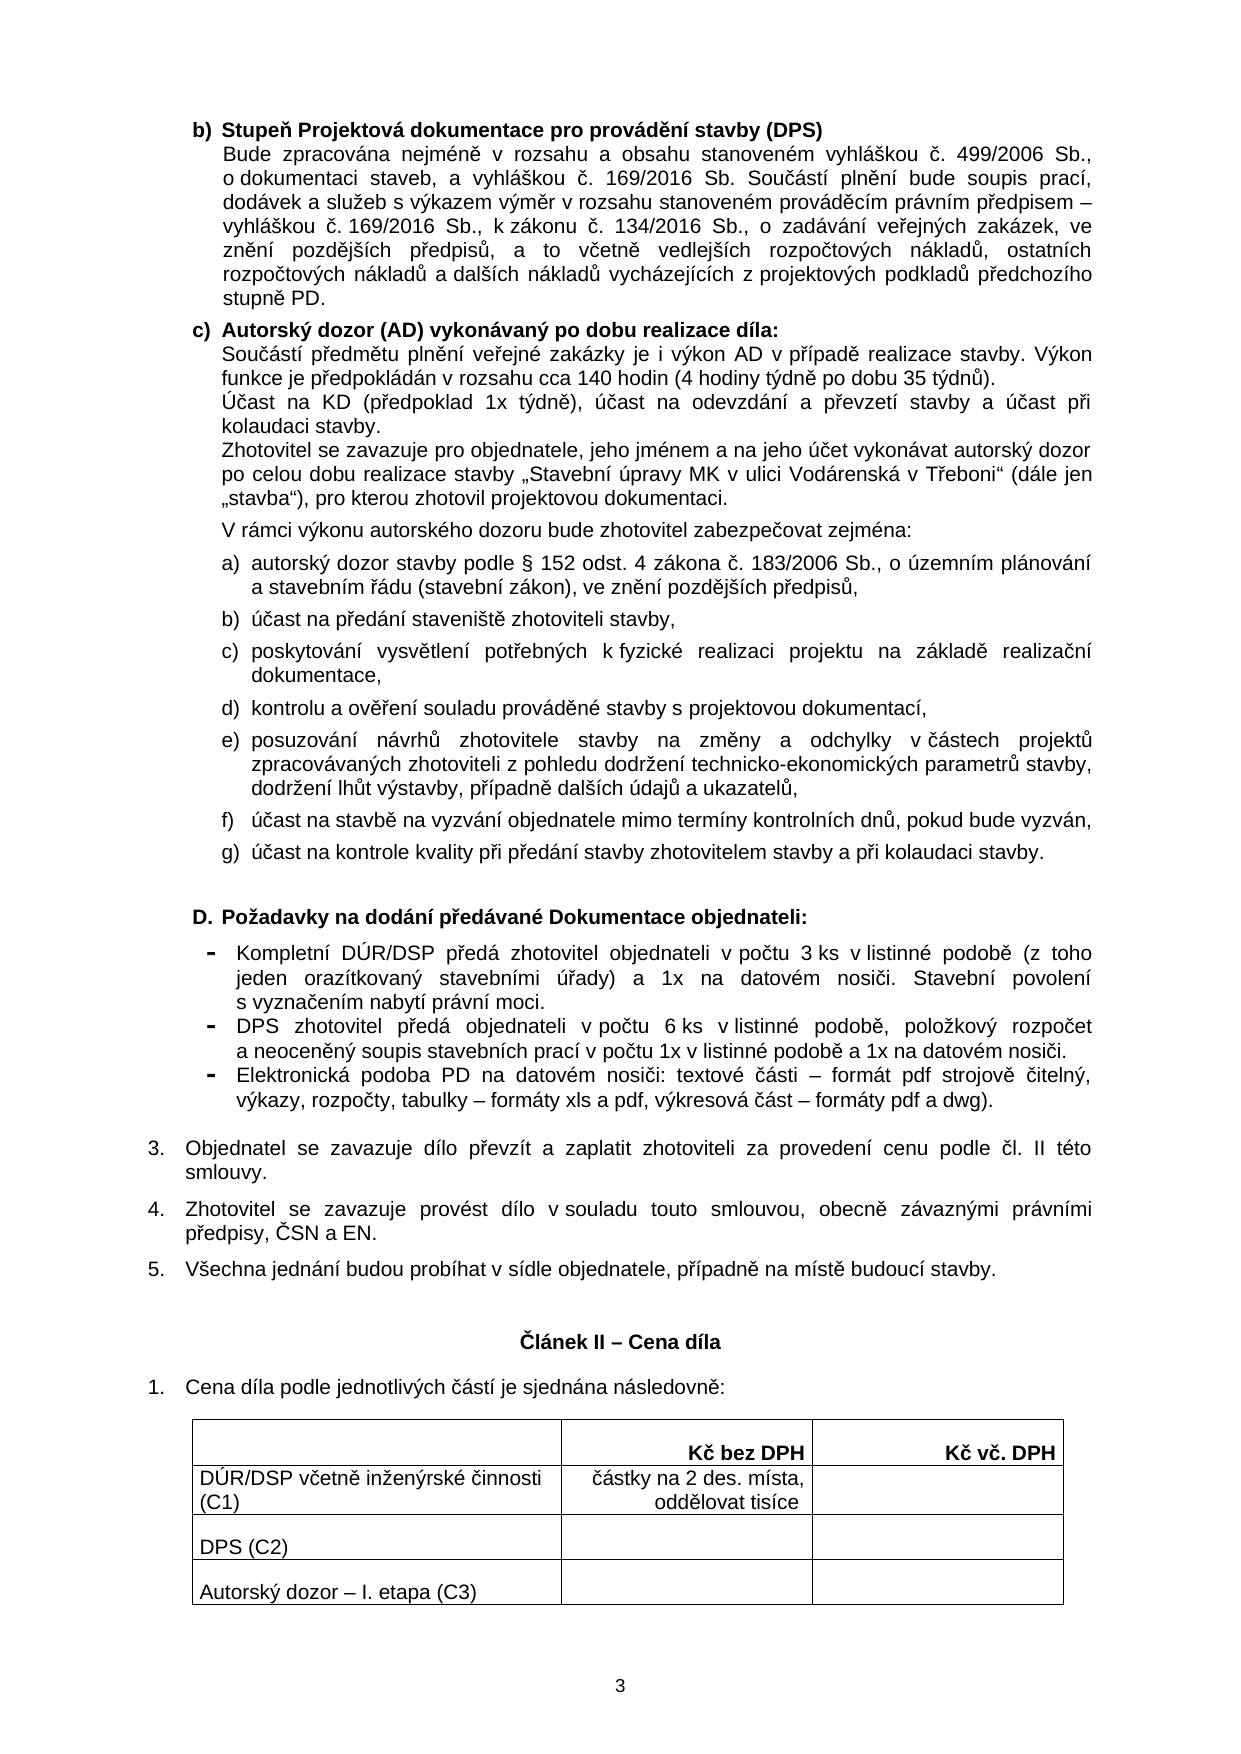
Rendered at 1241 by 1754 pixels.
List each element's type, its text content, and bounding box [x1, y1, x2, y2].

table_cell [562, 1515, 812, 1559]
list DPS zhotovitel předá objednateli v počtu 6 ks v listinné podobě, položkový rozpočet a neoceněný soupis stavebních prací v počtu 1x v listinné podobě a 1x na datovém nosiči. [207, 1014, 1093, 1063]
table_cell Autorský dozor – I. etapa (C3) [193, 1560, 561, 1604]
text Článek II – Cena díla [148, 1330, 1093, 1354]
list V rámci výkonu autorského dozoru bude zhotovitel zabezpečovat zejména: [221, 518, 1093, 542]
table_cell DPS (C2) [193, 1515, 561, 1559]
table_cell [813, 1515, 1063, 1559]
list Cena díla podle jednotlivých částí je sjednána následovně: [148, 1374, 1093, 1398]
table_cell DÚR/DSP včetně inženýrské činnosti (C1) [193, 1466, 561, 1513]
table_header Kč vč. DPH [813, 1420, 1063, 1464]
list poskytování vysvětlení potřebných k fyzické realizaci projektu na základě realizační dokumentace, [221, 639, 1093, 687]
list Požadavky na dodání předávané Dokumentace objednateli: [177, 905, 1093, 929]
list Bude zpracována nejméně v rozsahu a obsahu stanoveném vyhláškou č. 499/2006 Sb., o dokumentaci staveb, a vyhláškou č. 169/2016 Sb. Součástí plnění bude soupis prací, dodávek a služeb s výkazem výměr v rozsahu stanoveném prováděcím právním předpisem – vyhláškou č. 169/2016 Sb., k zákonu č. 134/2016 Sb., o zadávání veřejných zakázek, ve znění pozdějších předpisů, a to včetně vedlejších rozpočtových nákladů, ostatních rozpočtových nákladů a dalších nákladů vycházejících z projektových podkladů předchozího stupně PD. [223, 142, 1093, 310]
list posuzování návrhů zhotovitele stavby na změny a odchylky v částech projektů zpracovávaných zhotoviteli z pohledu dodržení technicko-ekonomických parametrů stavby, dodržení lhůt výstavby, případně dalších údajů a ukazatelů, [221, 728, 1093, 799]
list Všechna jednání budou probíhat v sídle objednatele, případně na místě budoucí stavby. [148, 1257, 1093, 1281]
list Stupeň Projektová dokumentace pro provádění stavby (DPS) [192, 118, 1093, 142]
list kontrolu a ověření souladu prováděné stavby s projektovou dokumentací, [221, 695, 1093, 719]
table_cell [562, 1560, 812, 1604]
list Objednatel se zavazuje dílo převzít a zaplatit zhotoviteli za provedení cenu podle čl. II této smlouvy. [148, 1136, 1093, 1184]
table_cell [813, 1560, 1063, 1604]
list Autorský dozor (AD) vykonávaný po dobu realizace díla: [192, 318, 1093, 342]
list autorský dozor stavby podle § 152 odst. 4 zákona č. 183/2006 Sb., o územním plánování a stavebním řádu (stavební zákon), ve znění pozdějších předpisů, [221, 551, 1093, 598]
table_cell částky na 2 des. místa, oddělovat tisíce [562, 1466, 812, 1513]
list Zhotovitel se zavazuje provést dílo v souladu touto smlouvou, obecně závaznými právními předpisy, ČSN a EN. [148, 1196, 1093, 1244]
table_header [193, 1420, 561, 1464]
list Zhotovitel se zavazuje pro objednatele, jeho jménem a na jeho účet vykonávat autorský dozor po celou dobu realizace stavby „Stavební úpravy MK v ulici Vodárenská v Třeboni“ (dále jen „stavba“), pro kterou zhotovil projektovou dokumentaci. [221, 438, 1093, 510]
table_cell [813, 1466, 1063, 1513]
list účast na kontrole kvality při předání stavby zhotovitelem stavby a při kolaudaci stavby. [221, 840, 1093, 864]
list Kompletní DÚR/DSP předá zhotovitel objednateli v počtu 3 ks v listinné podobě (z toho jeden orazítkovaný stavebními úřady) a 1x na datovém nosiči. Stavební povolení s vyznačením nabytí právní moci. [207, 941, 1093, 1014]
list Účast na KD (předpoklad 1x týdně), účast na odevzdání a převzetí stavby a účast při kolaudaci stavby. [221, 390, 1093, 438]
table_header Kč bez DPH [562, 1420, 812, 1464]
list účast na předání staveniště zhotoviteli stavby, [221, 607, 1093, 631]
list Elektronická podoba PD na datovém nosiči: textové části – formát pdf strojově čitelný, výkazy, rozpočty, tabulky – formáty xls a pdf, výkresová část – formáty pdf a dwg). [207, 1063, 1093, 1112]
list Součástí předmětu plnění veřejné zakázky je i výkon AD v případě realizace stavby. Výkon funkce je předpokládán v rozsahu cca 140 hodin (4 hodiny týdně po dobu 35 týdnů). [221, 342, 1093, 390]
list účast na stavbě na vyzvání objednatele mimo termíny kontrolních dnů, pokud bude vyzván, [221, 808, 1093, 832]
